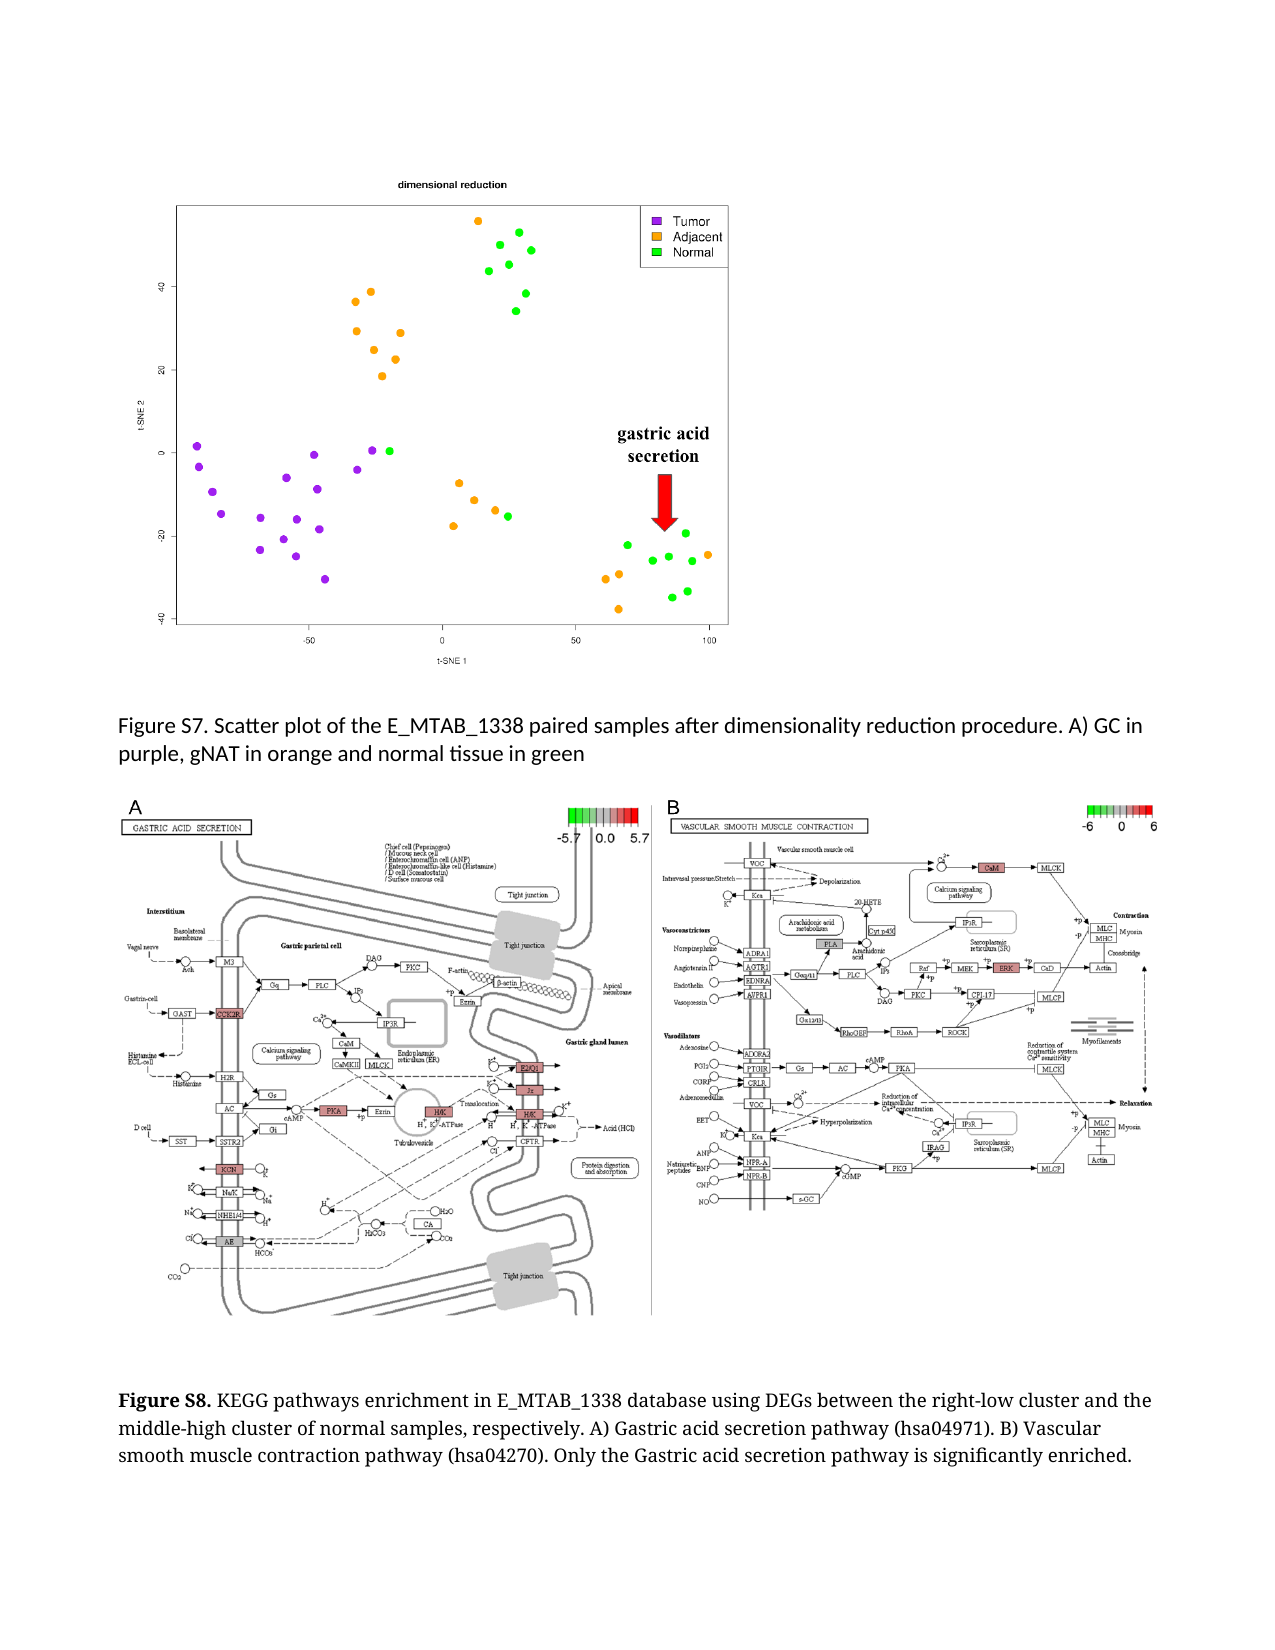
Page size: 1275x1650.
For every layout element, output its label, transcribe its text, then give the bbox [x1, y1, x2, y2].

picture [118, 784, 1157, 1369]
text Figure S8. KEGG pathways enrichment in E_MTAB_1338 database using DEGs between the right-low cluster and the middle-high cluster of normal samples, respectively. A) Gastric acid secretion pathway (hsa04971). B) Vascular smooth muscle contraction pathway (hsa04270). Only the Gastric acid secretion pathway is significantly enriched. [118, 1388, 1157, 1468]
picture [118, 147, 1087, 693]
